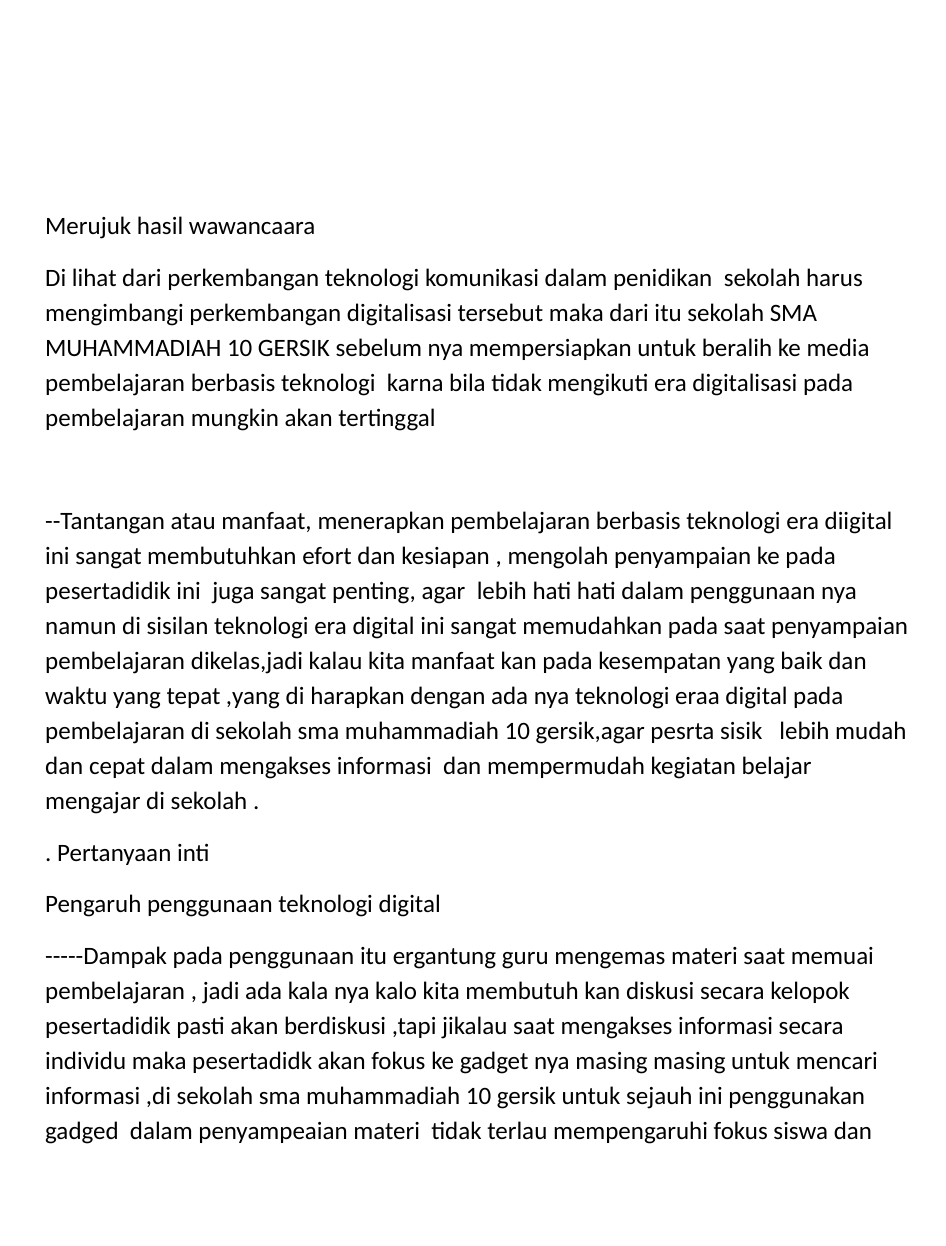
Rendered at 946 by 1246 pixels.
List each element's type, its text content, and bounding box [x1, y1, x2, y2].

text --Tantangan atau manfaat, menerapkan pembelajaran berbasis teknologi era diigital ini sangat membutuhkan efort dan kesiapan , mengolah penyampaian ke pada pesertadidik ini juga sangat penting, agar lebih hati hati dalam penggunaan nya namun di sisilan teknologi era digital ini sangat memudahkan pada saat penyampaian pembelajaran dikelas,jadi kalau kita manfaat kan pada kesempatan yang baik dan waktu yang tepat ,yang di harapkan dengan ada nya teknologi eraa digital pada pembelajaran di sekolah sma muhammadiah 10 gersik,agar pesrta sisik lebih mudah dan cepat dalam mengakses informasi dan mempermudah kegiatan belajar mengajar di sekolah . [45, 505, 910, 816]
text Di lihat dari perkembangan teknologi komunikasi dalam penidikan sekolah harus mengimbangi perkembangan digitalisasi tersebut maka dari itu sekolah SMA MUHAMMADIAH 10 GERSIK sebelum nya mempersiapkan untuk beralih ke media pembelajaran berbasis teknologi karna bila tidak mengikuti era digitalisasi pada pembelajaran mungkin akan tertinggal [45, 262, 910, 432]
text Merujuk hasil wawancaara [45, 210, 910, 241]
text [45, 940, 910, 1146]
text Pengaruh penggunaan teknologi digital [45, 888, 910, 919]
text . Pertanyaan inti [45, 837, 910, 867]
